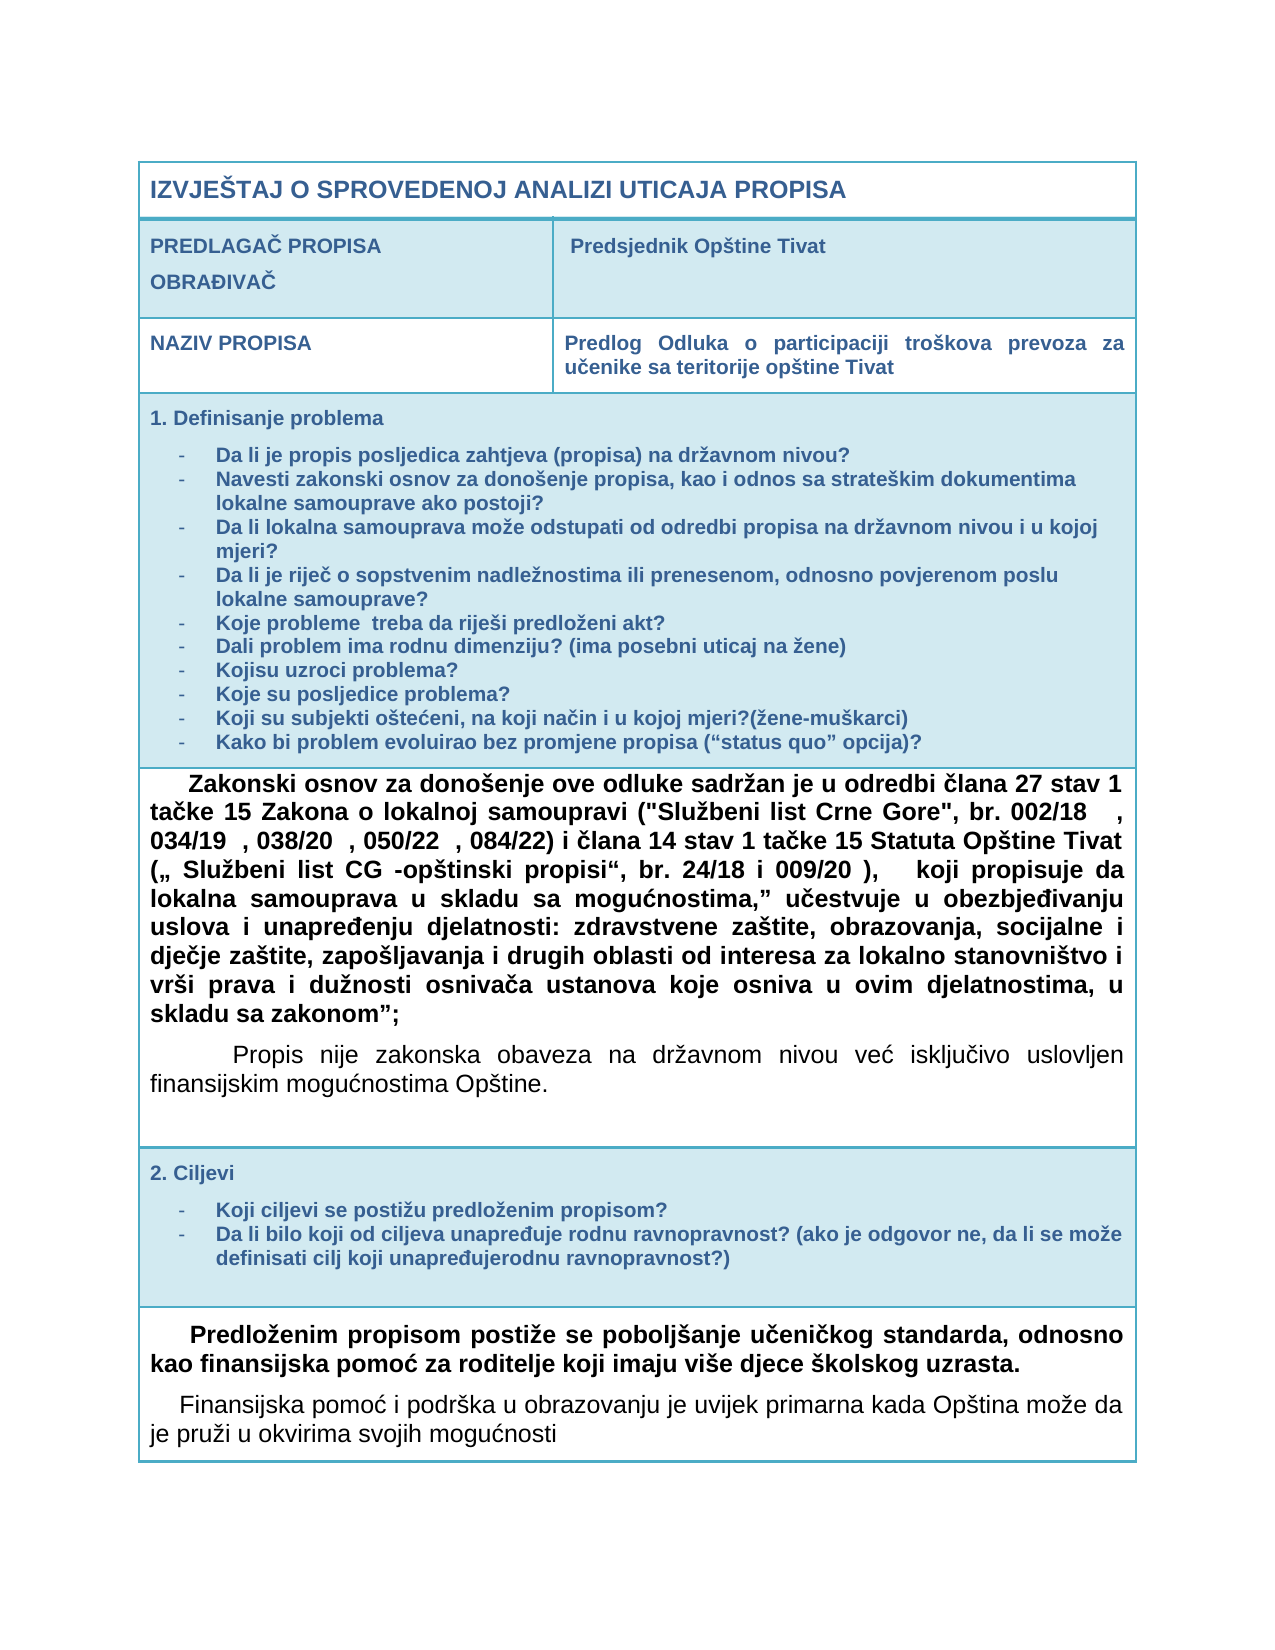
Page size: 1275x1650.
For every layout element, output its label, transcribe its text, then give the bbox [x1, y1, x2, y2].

table_header IZVJEŠTAJ O SPROVEDENOJ ANALIZI UTICAJA PROPISA [140, 163, 1135, 216]
table_cell Predloženim propisom postiže se poboljšanje učeničkog standarda, odnosno kao finansijska pomoć za roditelje koji imaju više djece školskog uzrasta. Finansijska pomoć i podrška u obrazovanju je uvijek primarna kada Opština može da je pruži u okvirima svojih mogućnosti [140, 1308, 1135, 1460]
table_cell 1. Definisanje problema Da li je propis posljedica zahtjeva (propisa) na državnom nivou? Navesti zakonski osnov za donošenje propisa, kao i odnos sa strateškim dokumentima lokalne samouprave ako postoji? Da li lokalna samouprava može odstupati od odredbi propisa na državnom nivou i u kojoj mjeri? Da li je riječ o sopstvenim nadležnostima ili prenesenom, odnosno povjerenom poslu lokalne samouprave? Koje probleme treba da riješi predloženi akt? Dali problem ima rodnu dimenziju? (ima posebni uticaj na žene) Kojisu uzroci problema? Koje su posljedice problema? Koji su subjekti oštećeni, na koji način i u kojoj mjeri?(žene-muškarci) Kako bi problem evoluirao bez promjene propisa (“status quo” opcija)? [140, 394, 1135, 767]
table_cell NAZIV PROPISA [140, 319, 552, 392]
table_cell 2. Ciljevi Koji ciljevi se postižu predloženim propisom? Da li bilo koji od ciljeva unapređuje rodnu ravnopravnost? (ako je odgovor ne, da li se može definisati cilj koji unapređujerodnu ravnopravnost?) [140, 1149, 1135, 1306]
table_cell Predsjednik Opštine Tivat [554, 221, 1135, 317]
table_cell Predlog Odluka o participaciji troškova prevoza za učenike sa teritorije opštine Tivat [554, 319, 1135, 392]
table_cell Zakonski osnov za donošenje ove odluke sadržan je u odredbi člana 27 stav 1 tačke 15 Zakona o lokalnoj samoupravi ("Službeni list Crne Gore", br. 002/18 , 034/19 , 038/20 , 050/22 , 084/22) i člana 14 stav 1 tačke 15 Statuta Opštine Tivat („ Službeni list CG -opštinski propisi“, br. 24/18 i 009/20 ), koji propisuje da lokalna samouprava u skladu sa mogućnostima,” učestvuje u obezbjeđivanju uslova i unapređenju djelatnosti: zdravstvene zaštite, obrazovanja, socijalne i dječje zaštite, zapošljavanja i drugih oblasti od interesa za lokalno stanovništvo i vrši prava i dužnosti osnivača ustanova koje osniva u ovim djelatnostima, u skladu sa zakonom”; Propis nije zakonska obaveza na državnom nivou već isključivo uslovljen finansijskim mogućnostima Opštine. [140, 769, 1135, 1146]
table_cell PREDLAGAČ PROPISA OBRAĐIVAČ [140, 221, 552, 317]
